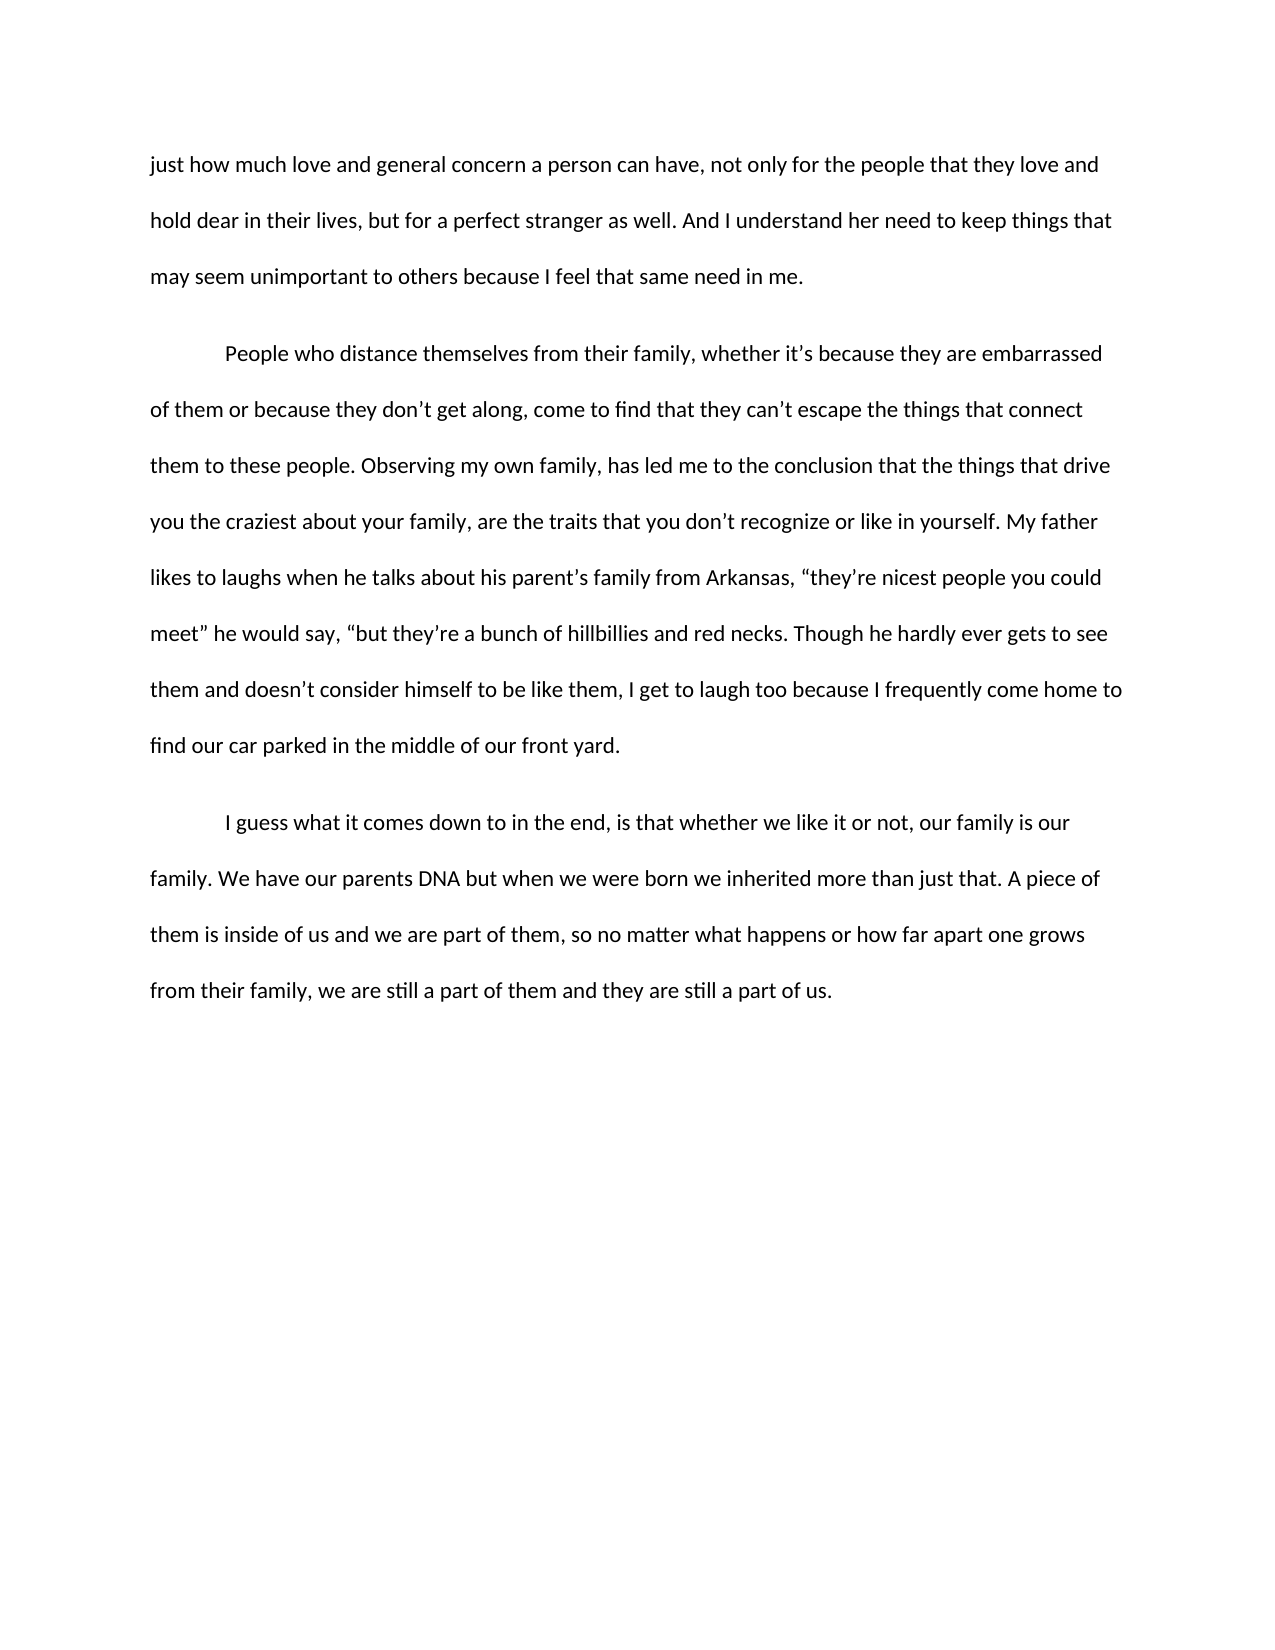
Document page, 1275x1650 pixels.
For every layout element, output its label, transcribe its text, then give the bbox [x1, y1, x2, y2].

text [150, 150, 1125, 290]
text People who distance themselves from their family, whether it’s because they are embarrassed of them or because they don’t get along, come to find that they can’t escape the things that connect them to these people. Observing my own family, has led me to the conclusion that the things that drive you the craziest about your family, are the traits that you don’t recognize or like in yourself. My father likes to laughs when he talks about his parent’s family from Arkansas, “they’re nicest people you could meet” he would say, “but they’re a bunch of hillbillies and red necks. Though he hardly ever gets to see them and doesn’t consider himself to be like them, I get to laugh too because I frequently come home to find our car parked in the middle of our front yard. [150, 339, 1125, 759]
text I guess what it comes down to in the end, is that whether we like it or not, our family is our family. We have our parents DNA but when we were born we inherited more than just that. A piece of them is inside of us and we are part of them, so no matter what happens or how far apart one grows from their family, we are still a part of them and they are still a part of us. [150, 808, 1125, 1004]
